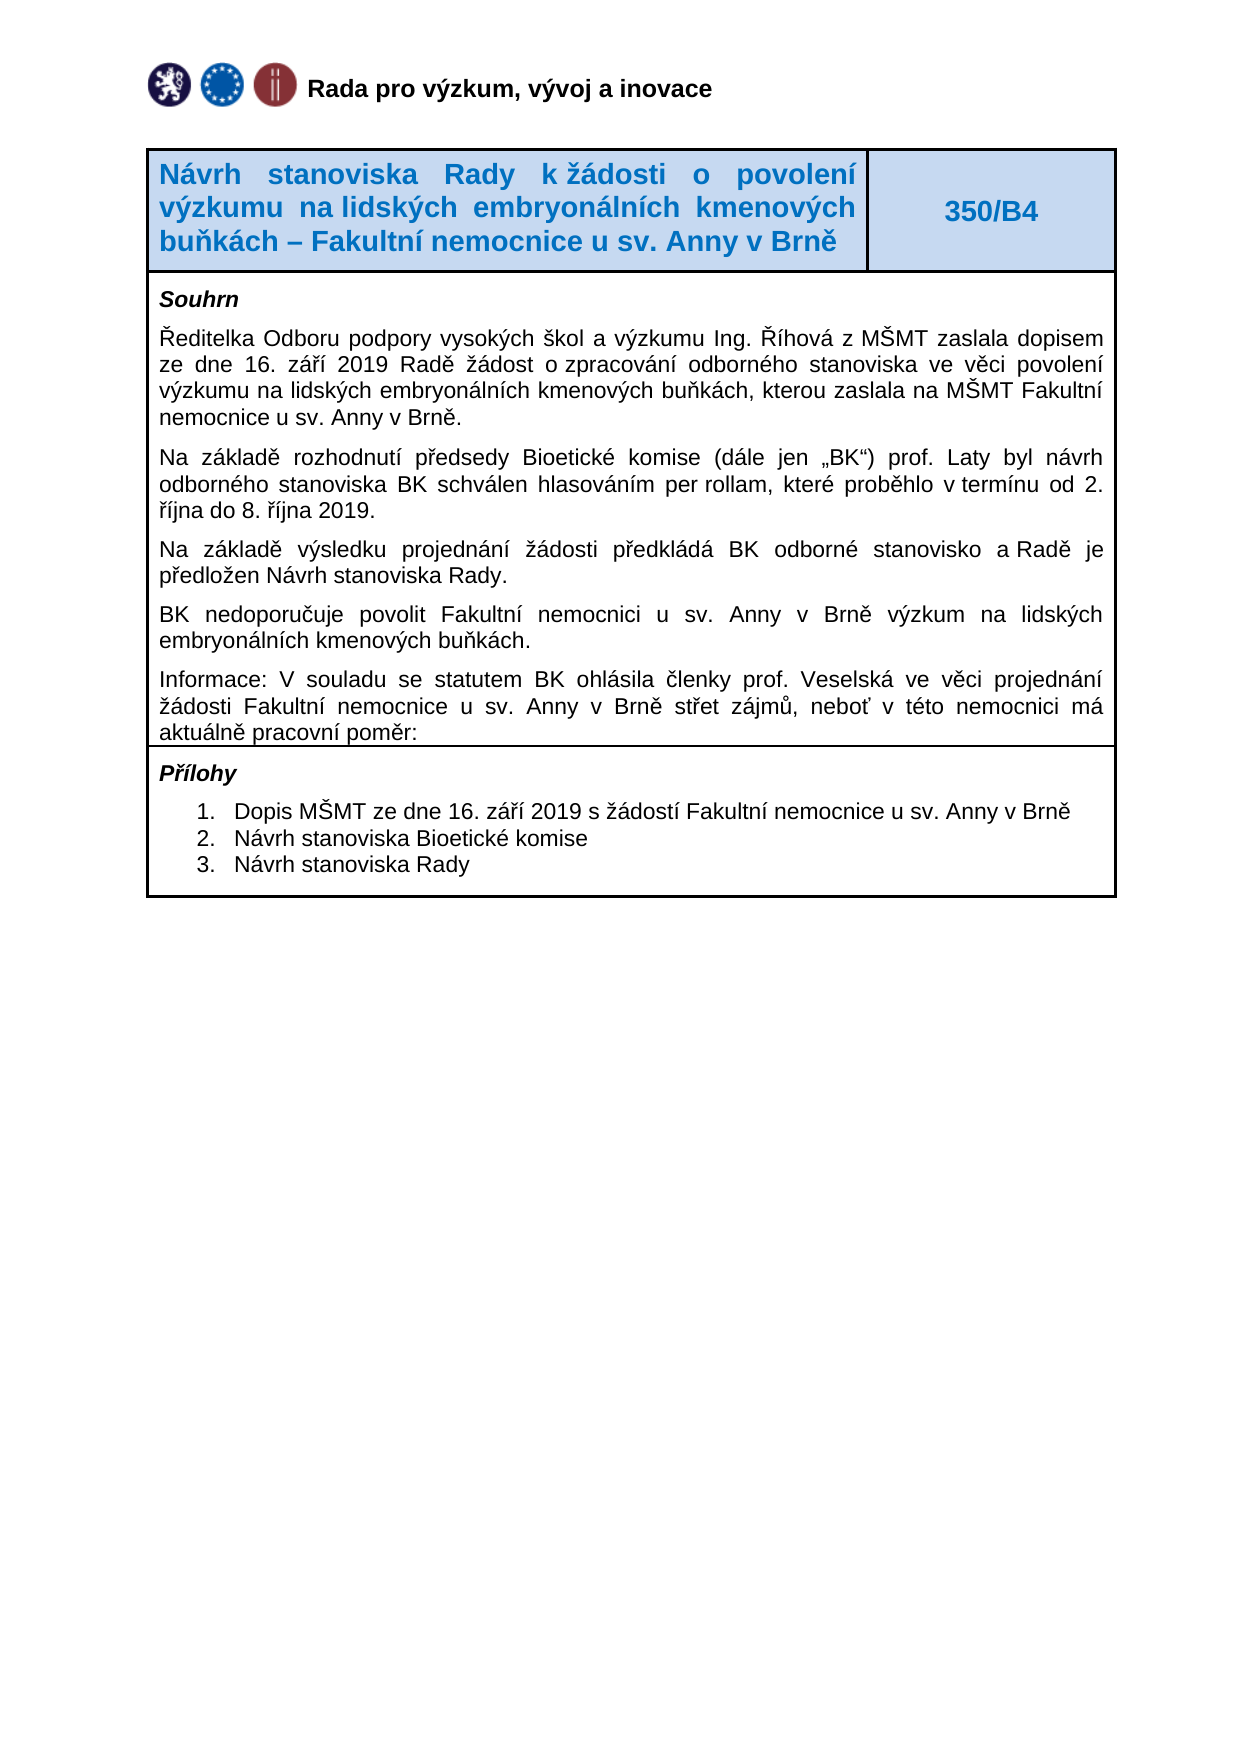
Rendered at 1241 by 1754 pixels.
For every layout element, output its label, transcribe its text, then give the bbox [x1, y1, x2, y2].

table_header Návrh stanoviska Rady k žádosti o povolení výzkumu na lidských embryonálních kmenových buňkách – Fakultní nemocnice u sv. Anny v Brně [149, 151, 866, 270]
table_cell Přílohy Dopis MŠMT ze dne 16. září 2019 s žádostí Fakultní nemocnice u sv. Anny v Brně Návrh stanoviska Bioetické komise Návrh stanoviska Rady [149, 747, 1114, 895]
picture [147, 62, 298, 108]
table_header 350/B4 [869, 151, 1114, 270]
table_cell Souhrn Ředitelka Odboru podpory vysokých škol a výzkumu Ing. Říhová z MŠMT zaslala dopisem ze dne 16. září 2019 Radě žádost o zpracování odborného stanoviska ve věci povolení výzkumu na lidských embryonálních kmenových buňkách, kterou zaslala na MŠMT Fakultní nemocnice u sv. Anny v Brně. Na základě rozhodnutí předsedy Bioetické komise (dále jen „BK“) prof. Laty byl návrh odborného stanoviska BK schválen hlasováním per rollam, které proběhlo v termínu od 2. října do 8. října 2019. Na základě výsledku projednání žádosti předkládá BK odborné stanovisko a Radě je předložen Návrh stanoviska Rady. BK nedoporučuje povolit Fakultní nemocnici u sv. Anny v Brně výzkum na lidských embryonálních kmenových buňkách. Informace: V souladu se statutem BK ohlásila členky prof. Veselská ve věci projednání žádosti Fakultní nemocnice u sv. Anny v Brně střet zájmů, neboť v této nemocnici má aktuálně pracovní poměr: [149, 273, 1114, 745]
